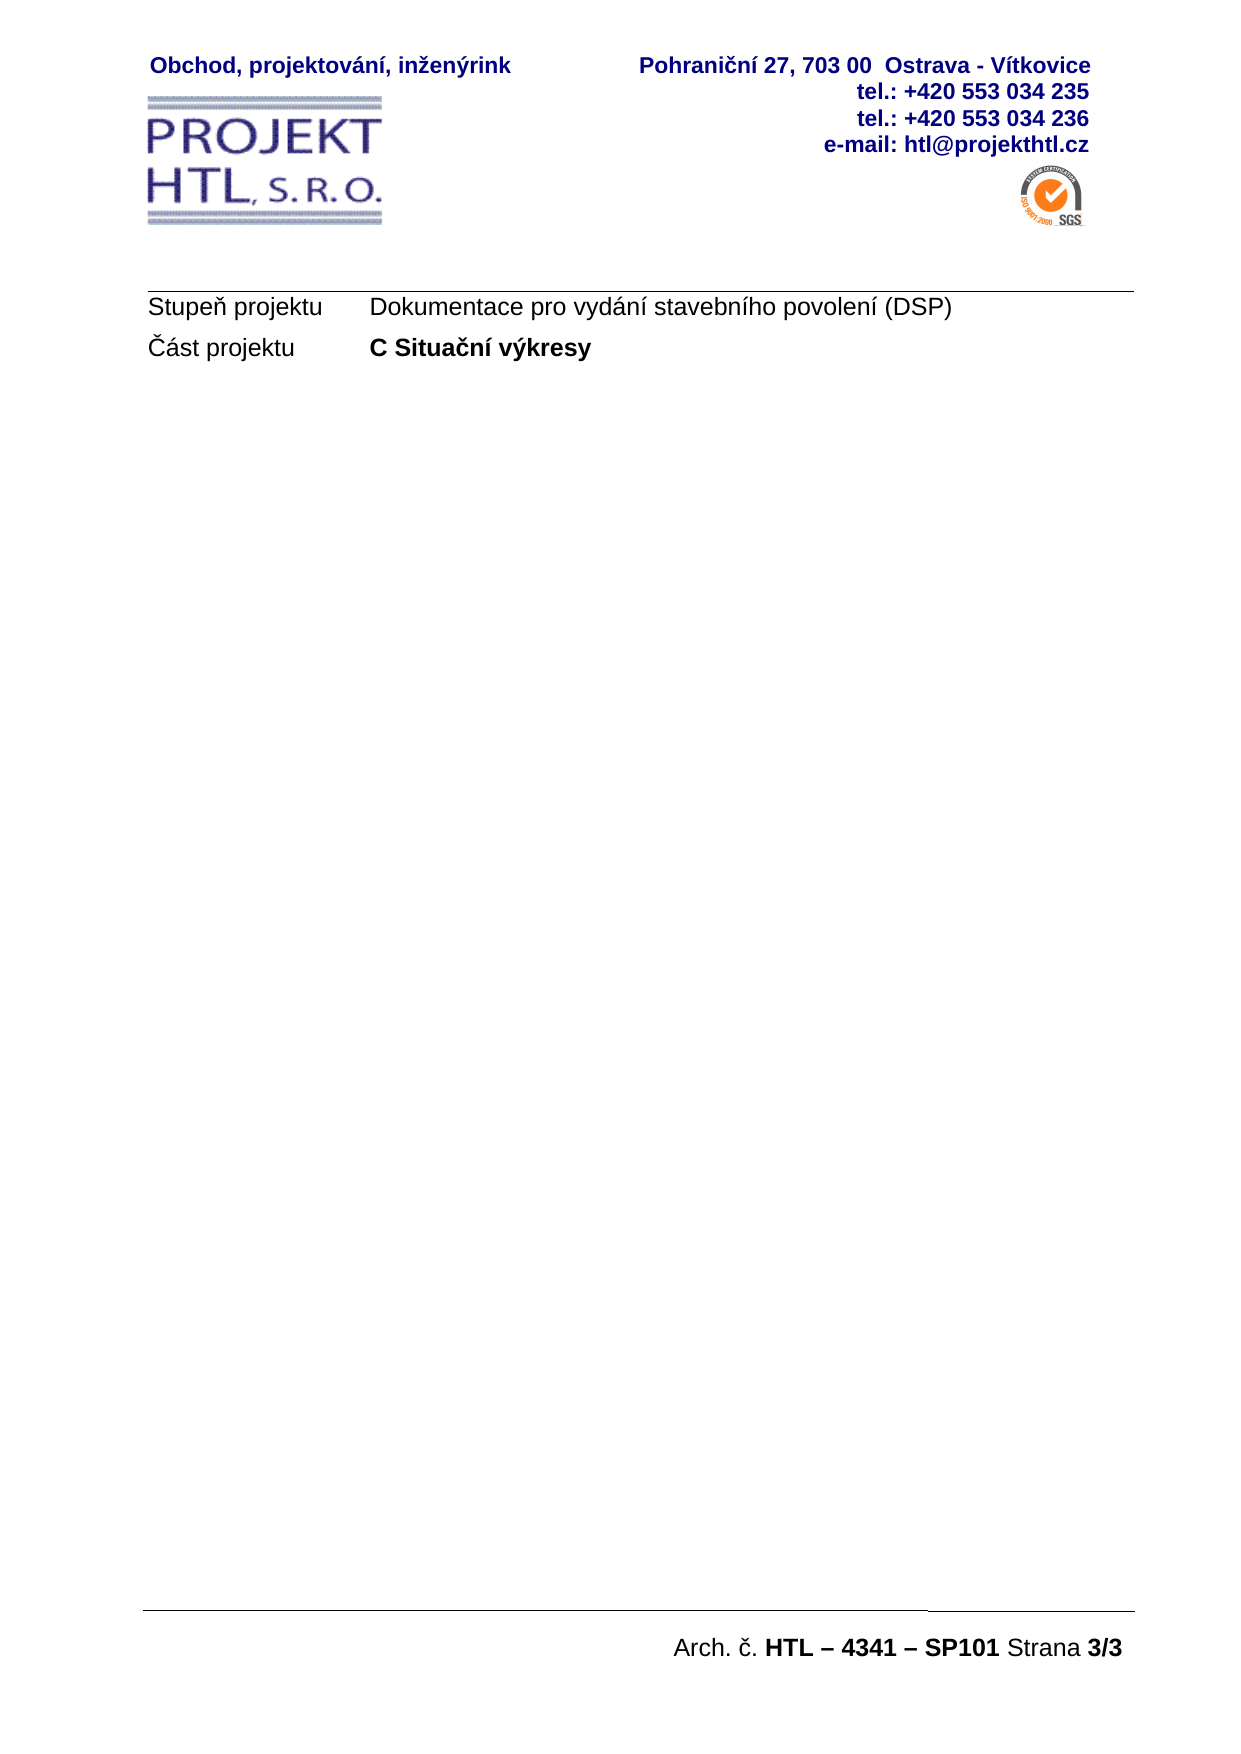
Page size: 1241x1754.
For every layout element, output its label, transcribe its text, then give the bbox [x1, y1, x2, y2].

text Stupeň projektu Dokumentace pro vydání stavebního povolení (DSP) [148, 292, 1134, 321]
picture [147, 96, 383, 225]
text Část projektu C Situační výkresy [148, 333, 1134, 362]
picture [1012, 157, 1090, 234]
